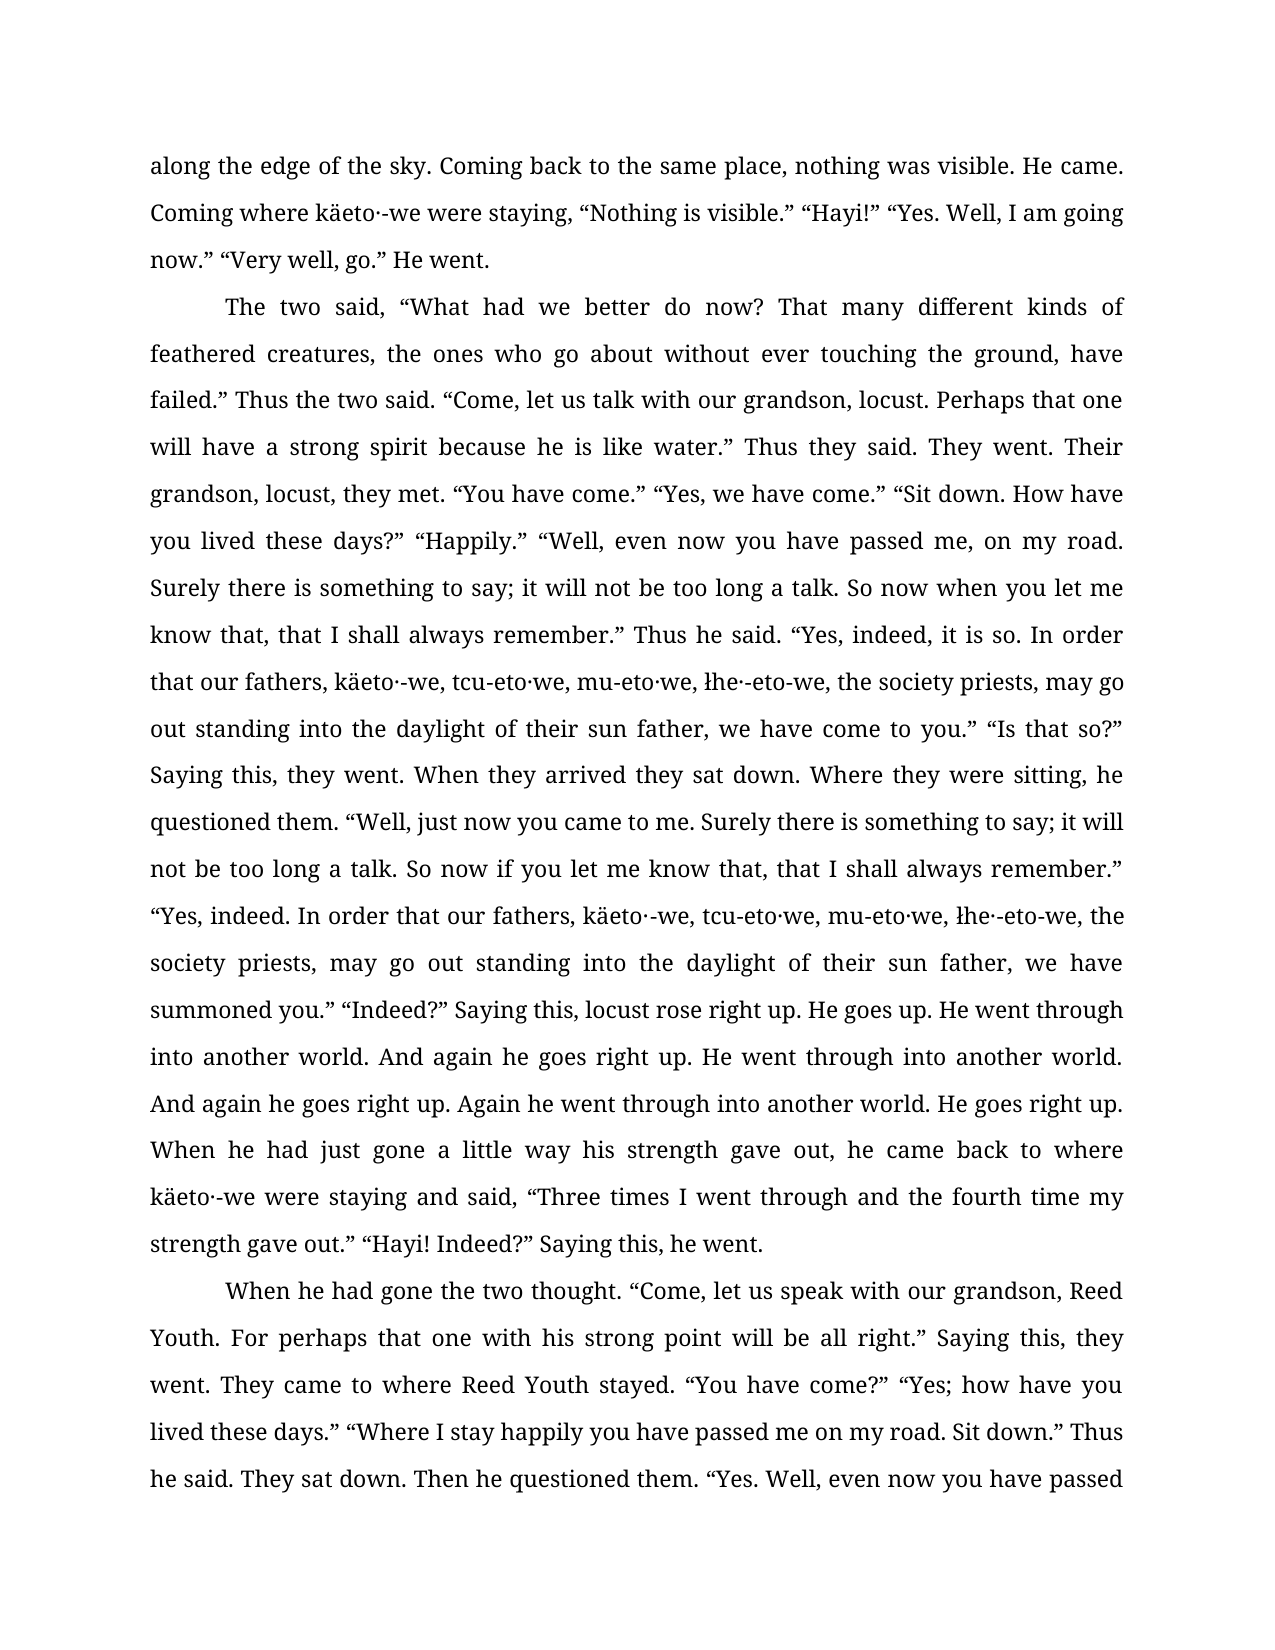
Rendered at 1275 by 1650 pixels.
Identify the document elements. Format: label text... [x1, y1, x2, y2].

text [150, 150, 1125, 275]
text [150, 1275, 1125, 1494]
text The two said, “What had we better do now? That many different kinds of feathered creatures, the ones who go about without ever touching the ground, have failed.” Thus the two said. “Come, let us talk with our grandson, locust. Perhaps that one will have a strong spirit because he is like water.” Thus they said. They went. Their grandson, locust, they met. “You have come.” “Yes, we have come.” “Sit down. How have you lived these days?” “Happily.” “Well, even now you have passed me, on my road. Surely there is something to say; it will not be too long a talk. So now when you let me know that, that I shall always remember.” Thus he said. “Yes, indeed, it is so. In order that our fathers, käeto·‑we, tcu‑eto·we, mu‑eto·we, łhe·‑eto‑we, the society priests, may go out standing into the daylight of their sun father, we have come to you.” “Is that so?” Saying this, they went. When they arrived they sat down. Where they were sitting, he questioned them. “Well, just now you came to me. Surely there is something to say; it will not be too long a talk. So now if you let me know that, that I shall always remember.” “Yes, indeed. In order that our fathers, käeto·‑we, tcu‑eto·we, mu‑eto·we, łhe·‑eto‑we, the society priests, may go out standing into the daylight of their sun father, we have summoned you.” “Indeed?” Saying this, locust rose right up. He goes up. He went through into another world. And again he goes right up. He went through into another world. And again he goes right up. Again he went through into another world. He goes right up. When he had just gone a little way his strength gave out, he came back to where käeto·‑we were staying and said, “Three times I went through and the fourth time my strength gave out.” “Hayi! Indeed?” Saying this, he went. [150, 291, 1125, 1259]
